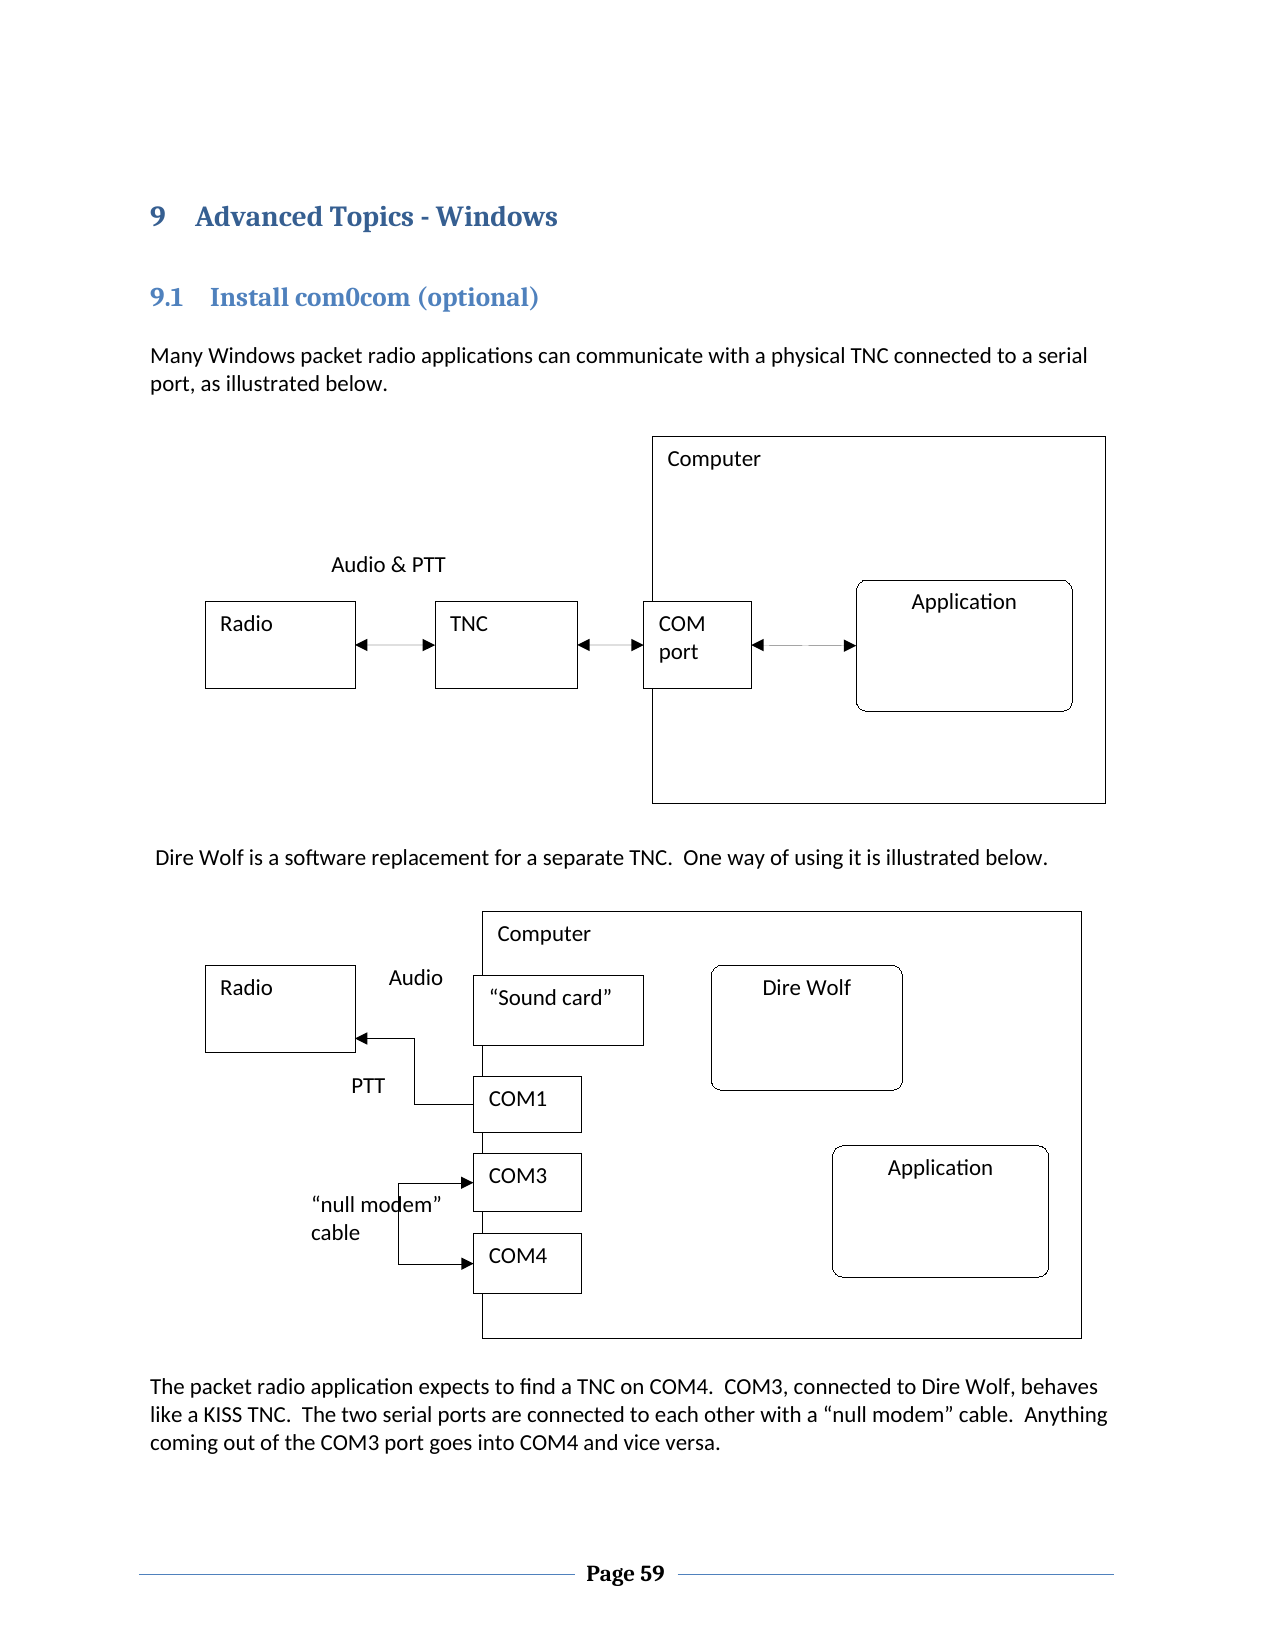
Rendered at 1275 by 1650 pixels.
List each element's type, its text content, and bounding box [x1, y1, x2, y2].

text The packet radio application expects to find a TNC on COM4. COM3, connected to Dire Wolf, behaves like a KISS TNC. The two serial ports are connected to each other with a “null modem” cable. Anything coming out of the COM3 port goes into COM4 and vice versa. [150, 1372, 1125, 1456]
text Dire Wolf is a software replacement for a separate TNC. One way of using it is illustrated below. [150, 843, 1125, 871]
text Many Windows packet radio applications can communicate with a physical TNC connected to a serial port, as illustrated below. [150, 342, 1125, 398]
subtitle Install com0com (optional) [150, 282, 1125, 313]
subtitle Advanced Topics - Windows [150, 200, 1125, 233]
